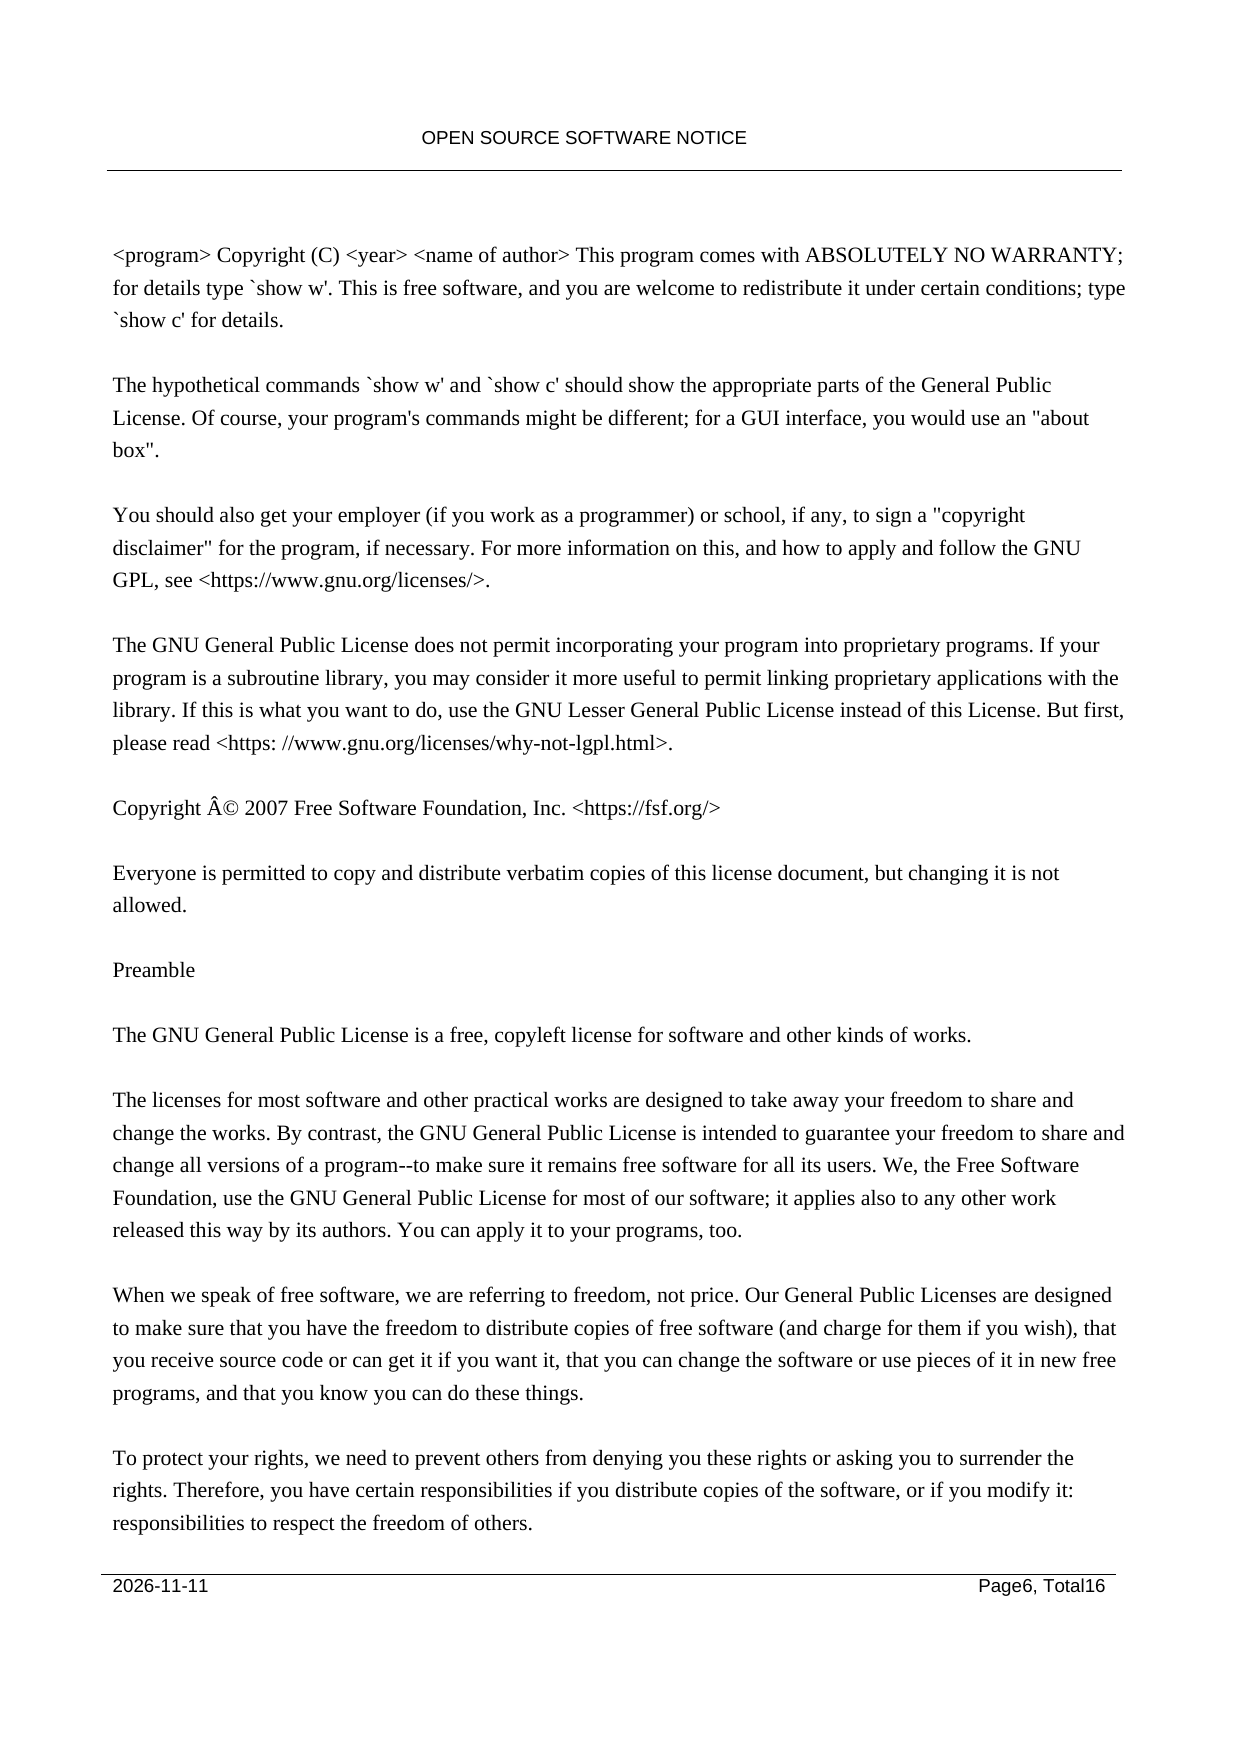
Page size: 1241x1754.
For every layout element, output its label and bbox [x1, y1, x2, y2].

text [112, 206, 1128, 1539]
